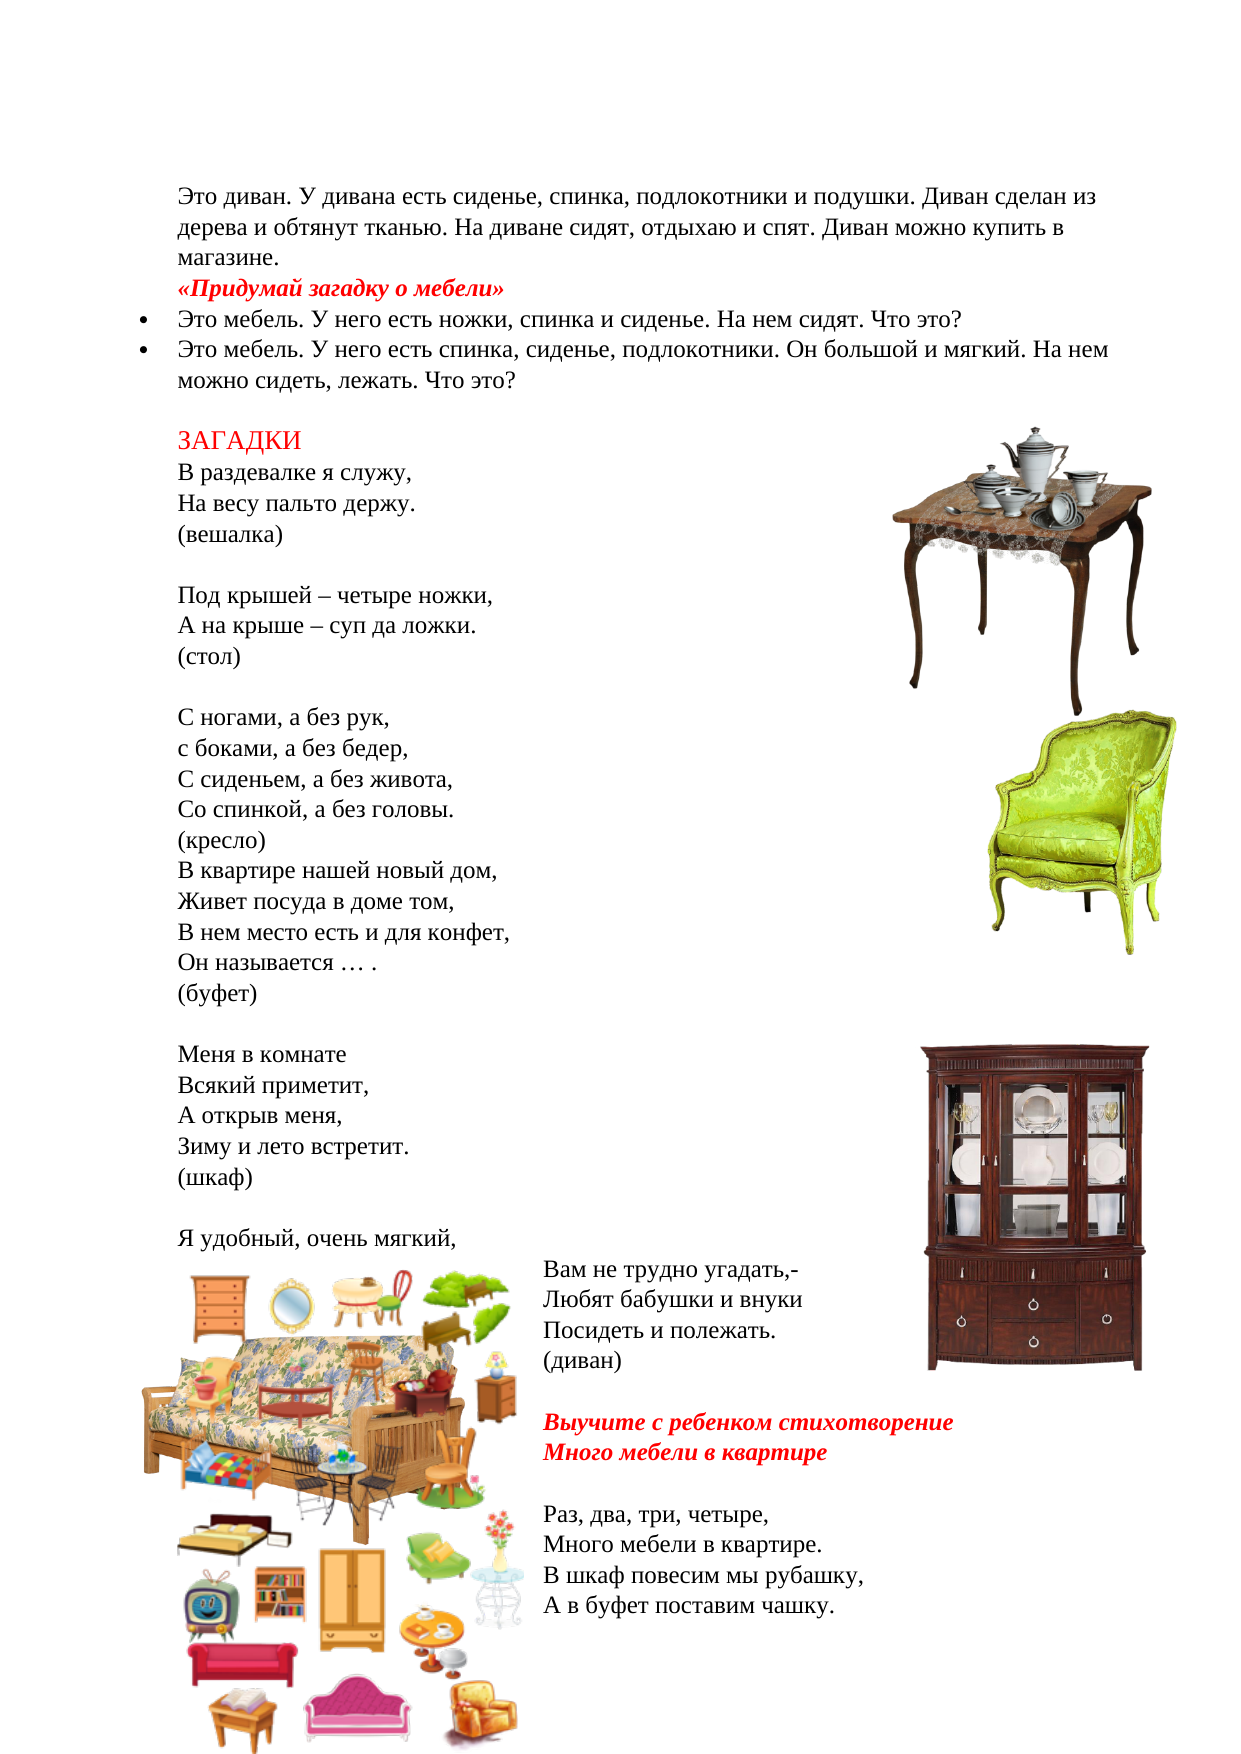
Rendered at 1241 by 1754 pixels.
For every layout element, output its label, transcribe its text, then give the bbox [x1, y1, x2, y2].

text «Придумай загадку о мебели» [177, 271, 1152, 302]
picture [892, 426, 1177, 955]
text ЗАГАДКИ [177, 424, 1152, 456]
text Раз, два, три, четыре, [524, 1497, 1152, 1527]
list Это мебель. У него есть спинка, сиденье, подлокотники. Он большой и мягкий. На нем можно сидеть, лежать. Что это? [140, 332, 1152, 394]
text А в буфет поставим чашку. [524, 1589, 1152, 1619]
text В шкаф повесим мы рубашку, [524, 1558, 1152, 1589]
text В раздевалке я служу, На весу пальто держу. (вешалка) [177, 456, 892, 547]
picture [131, 1269, 524, 1754]
list Это мебель. У него есть ножки, спинка и сиденье. На нем сидят. Что это? [140, 302, 1152, 332]
text В квартире нашей новый дом, Живет посуда в доме том, В нем место есть и для конфет, Он называется … . (буфет) [177, 854, 1152, 1007]
picture [914, 1038, 1152, 1373]
text Много мебели в квартире [524, 1436, 1152, 1466]
text С ногами, а без рук, с боками, а без бедер, С сиденьем, а без живота, Со спинкой, а без головы. (кресло) [177, 701, 987, 854]
text Много мебели в квартире. [524, 1527, 1152, 1558]
text Это диван. У дивана есть сиденье, спинка, подлокотники и подушки. Диван сделан из дерева и обтянут тканью. На диване сидят, отдыхаю и спят. Диван можно купить в магазине. [177, 179, 1152, 271]
text Меня в комнате Всякий приметит, А открыв меня, Зиму и лето встретит. (шкаф) [177, 1037, 1152, 1191]
text Выучите с ребенком стихотворение [524, 1405, 1152, 1436]
text Я удобный, очень мягкий, Вам не трудно угадать,- Любят бабушки и внуки Посидеть и полежать. (диван) [177, 1221, 1152, 1374]
text Под крышей – четыре ножки, А на крыше – суп да ложки. (стол) [177, 578, 892, 670]
